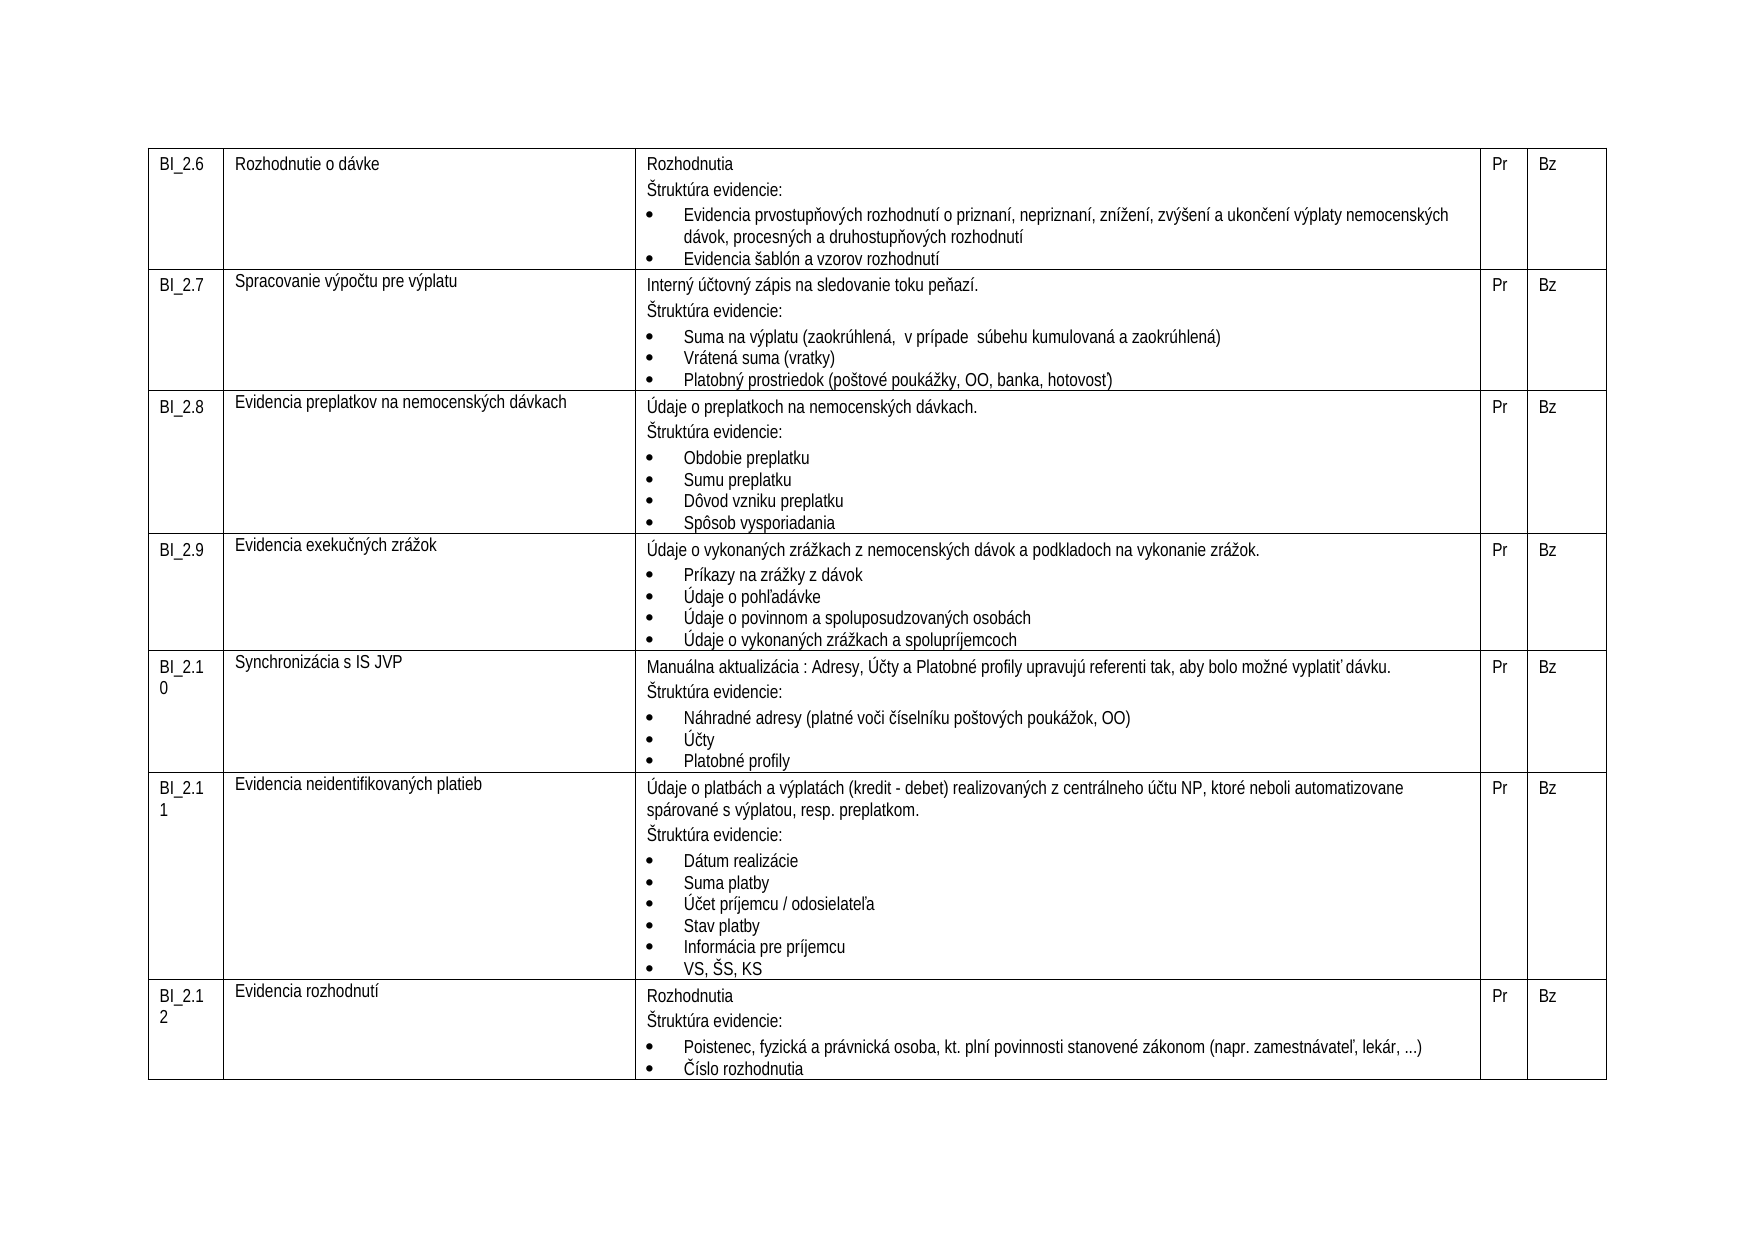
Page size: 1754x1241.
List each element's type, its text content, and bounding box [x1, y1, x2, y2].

table_cell Bz [1528, 651, 1606, 772]
table_cell Bz [1528, 773, 1606, 979]
table_cell Bz [1528, 534, 1606, 650]
table_cell Údaje o preplatkoch na nemocenských dávkach. Štruktúra evidencie: Obdobie preplatku Sumu preplatku Dôvod vzniku preplatku Spôsob vysporiadania [636, 391, 1480, 533]
table_cell BI_2.7 [149, 270, 223, 390]
table_cell BI_2.8 [149, 391, 223, 533]
table_cell Údaje o vykonaných zrážkach z nemocenských dávok a podkladoch na vykonanie zrážok. Príkazy na zrážky z dávok Údaje o pohľadávke Údaje o povinnom a spoluposudzovaných osobách Údaje o vykonaných zrážkach a spolupríjemcoch [636, 534, 1480, 650]
table_cell Pr [1481, 270, 1527, 390]
table_cell Rozhodnutia Štruktúra evidencie: Evidencia prvostupňových rozhodnutí o priznaní, nepriznaní, znížení, zvýšení a ukončení výplaty nemocenských dávok, procesných a druhostupňových rozhodnutí Evidencia šablón a vzorov rozhodnutí [636, 149, 1480, 269]
table_cell Manuálna aktualizácia : Adresy, Účty a Platobné profily upravujú referenti tak, aby bolo možné vyplatiť dávku. Štruktúra evidencie: Náhradné adresy (platné voči číselníku poštových poukážok, OO) Účty Platobné profily [636, 651, 1480, 772]
table_cell Pr [1481, 149, 1527, 269]
table_cell Rozhodnutie o dávke [224, 149, 635, 269]
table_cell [636, 980, 1480, 1079]
table_cell Evidencia exekučných zrážok [224, 534, 635, 650]
table_cell Bz [1528, 149, 1606, 269]
table_cell Evidencia neidentifikovaných platieb [224, 773, 635, 979]
table_cell Bz [1528, 391, 1606, 533]
table_cell Bz [1528, 270, 1606, 390]
table_cell BI_2.12 [149, 980, 223, 1079]
table_cell BI_2.10 [149, 651, 223, 772]
table_cell Bz [1528, 980, 1606, 1079]
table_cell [224, 980, 635, 1079]
table_cell Pr [1481, 534, 1527, 650]
table_cell Spracovanie výpočtu pre výplatu [224, 270, 635, 390]
table_cell Interný účtovný zápis na sledovanie toku peňazí. Štruktúra evidencie: Suma na výplatu (zaokrúhlená, v prípade súbehu kumulovaná a zaokrúhlená) Vrátená suma (vratky) Platobný prostriedok (poštové poukážky, OO, banka, hotovosť) [636, 270, 1480, 390]
table_cell BI_2.6 [149, 149, 223, 269]
table_cell Evidencia preplatkov na nemocenských dávkach [224, 391, 635, 533]
table_cell Synchronizácia s IS JVP [224, 651, 635, 772]
table_cell Údaje o platbách a výplatách (kredit - debet) realizovaných z centrálneho účtu NP, ktoré neboli automatizovane spárované s výplatou, resp. preplatkom. Štruktúra evidencie: Dátum realizácie Suma platby Účet príjemcu / odosielateľa Stav platby Informácia pre príjemcu VS, ŠS, KS [636, 773, 1480, 979]
table_cell BI_2.11 [149, 773, 223, 979]
table_cell BI_2.9 [149, 534, 223, 650]
table_cell Pr [1481, 651, 1527, 772]
table_cell Pr [1481, 773, 1527, 979]
table_cell Pr [1481, 391, 1527, 533]
table_cell Pr [1481, 980, 1527, 1079]
